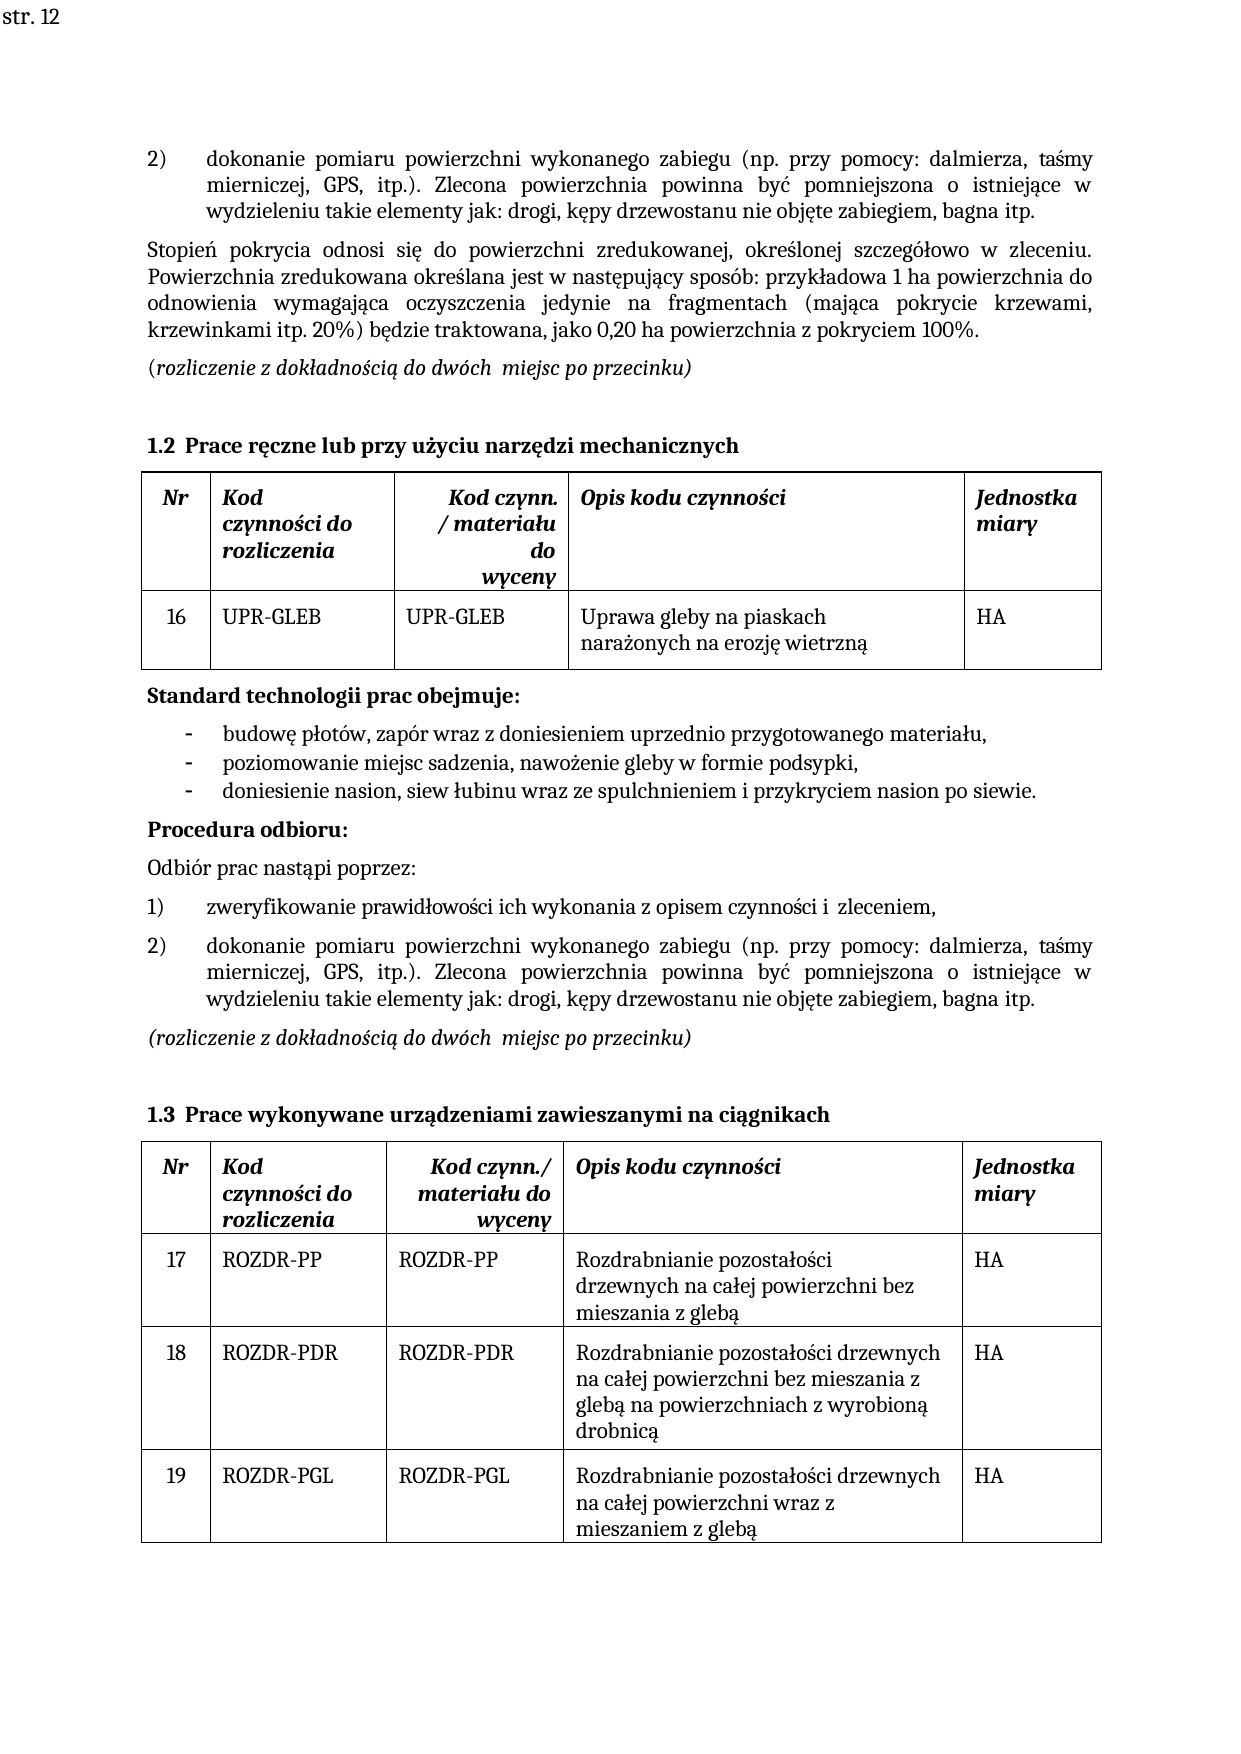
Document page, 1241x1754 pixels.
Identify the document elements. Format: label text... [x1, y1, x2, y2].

list poziomowanie miejsc sadzenia, nawożenie gleby w formie podsypki, [185, 748, 1119, 776]
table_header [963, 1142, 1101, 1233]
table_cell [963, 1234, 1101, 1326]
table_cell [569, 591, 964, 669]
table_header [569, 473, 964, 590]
subtitle Prace ręczne lub przy użyciu narzędzi mechanicznych [147, 433, 1119, 459]
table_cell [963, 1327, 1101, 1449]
subtitle Procedura odbioru: [147, 816, 1119, 843]
list zweryfikowanie prawidłowości ich wykonania z opisem czynności i zleceniem, [147, 894, 1119, 920]
text (rozliczenie z dokładnością do dwóch miejsc po przecinku) [147, 355, 1119, 382]
text Odbiór prac nastąpi poprzez: [147, 855, 1119, 881]
text Standard technologii prac obejmuje: [147, 682, 1119, 709]
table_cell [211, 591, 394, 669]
list budowę płotów, zapór wraz z doniesieniem uprzednio przygotowanego materiału, [185, 721, 1119, 747]
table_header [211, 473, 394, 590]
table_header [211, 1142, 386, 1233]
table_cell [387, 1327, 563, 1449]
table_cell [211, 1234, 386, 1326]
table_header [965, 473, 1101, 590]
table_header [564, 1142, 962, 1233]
list doniesienie nasion, siew łubinu wraz ze spulchnieniem i przykryciem nasion po siewie. [185, 776, 1119, 804]
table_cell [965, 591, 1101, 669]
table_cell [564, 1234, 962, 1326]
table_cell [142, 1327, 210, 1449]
list dokonanie pomiaru powierzchni wykonanego zabiegu (np. przy pomocy: dalmierza, taśmy mierniczej, GPS, itp.). Zlecona powierzchnia powinna być pomniejszona o istniejące w wydzieleniu takie elementy jak: drogi, kępy drzewostanu nie objęte zabiegiem, bagna itp. [147, 146, 1093, 224]
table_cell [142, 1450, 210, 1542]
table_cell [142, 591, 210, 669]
subtitle Prace wykonywane urządzeniami zawieszanymi na ciągnikach [147, 1102, 1119, 1128]
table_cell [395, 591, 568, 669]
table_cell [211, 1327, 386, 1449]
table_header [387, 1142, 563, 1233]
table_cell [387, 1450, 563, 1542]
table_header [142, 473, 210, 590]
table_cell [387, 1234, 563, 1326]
text (rozliczenie z dokładnością do dwóch miejsc po przecinku) [147, 1024, 1119, 1051]
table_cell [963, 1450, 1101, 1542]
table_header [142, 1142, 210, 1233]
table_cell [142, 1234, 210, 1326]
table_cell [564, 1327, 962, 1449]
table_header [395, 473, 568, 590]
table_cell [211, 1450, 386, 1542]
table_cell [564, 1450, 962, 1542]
text Stopień pokrycia odnosi się do powierzchni zredukowanej, określonej szczegółowo w zleceniu. Powierzchnia zredukowana określana jest w następujący sposób: przykładowa 1 ha powierzchnia do odnowienia wymagająca oczyszczenia jedynie na fragmentach (mająca pokrycie krzewami, krzewinkami itp. 20%) będzie traktowana, jako 0,20 ha powierzchnia z pokryciem 100%. [147, 237, 1093, 343]
list dokonanie pomiaru powierzchni wykonanego zabiegu (np. przy pomocy: dalmierza, taśmy mierniczej, GPS, itp.). Zlecona powierzchnia powinna być pomniejszona o istniejące w wydzieleniu takie elementy jak: drogi, kępy drzewostanu nie objęte zabiegiem, bagna itp. [147, 933, 1093, 1012]
